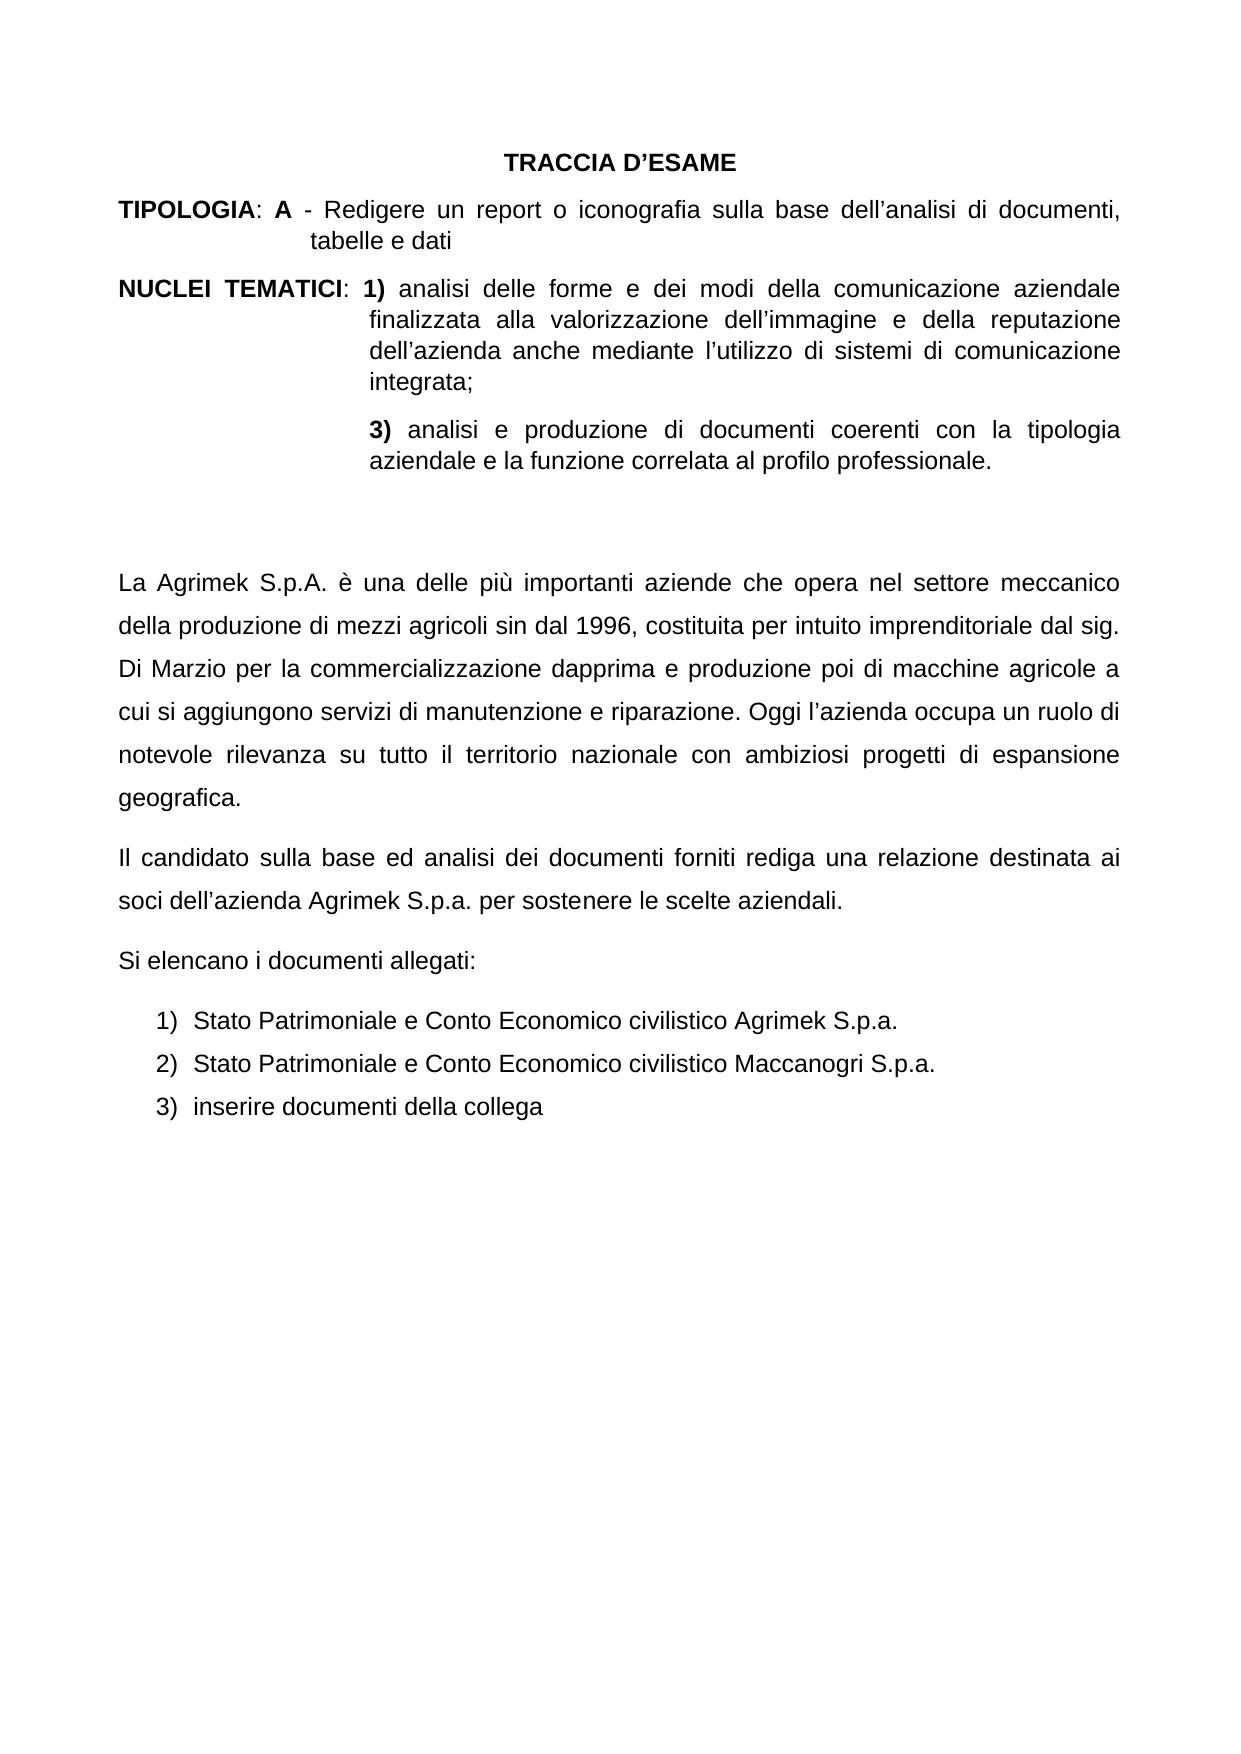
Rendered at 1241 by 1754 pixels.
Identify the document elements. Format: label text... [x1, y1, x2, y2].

text 3) analisi e produzione di documenti coerenti con la tipologia aziendale e la funzione correlata al profilo professionale. [369, 415, 1122, 475]
text Il candidato sulla base ed analisi dei documenti forniti rediga una relazione destinata ai soci dell’azienda Agrimek S.p.a. per sostenere le scelte aziendali. [118, 843, 1122, 915]
text La Agrimek S.p.A. è una delle più importanti aziende che opera nel settore meccanico della produzione di mezzi agricoli sin dal 1996, costituita per intuito imprenditoriale dal sig. Di Marzio per la commercializzazione dapprima e produzione poi di macchine agricole a cui si aggiungono servizi di manutenzione e riparazione. Oggi l’azienda occupa un ruolo di notevole rilevanza su tutto il territorio nazionale con ambiziosi progetti di espansione geografica. [118, 568, 1122, 812]
list inserire documenti della collega [156, 1092, 1122, 1121]
text NUCLEI TEMATICI: 1) analisi delle forme e dei modi della comunicazione aziendale finalizzata alla valorizzazione dell’immagine e della reputazione dell’azienda anche mediante l’utilizzo di sistemi di comunicazione integrata; [118, 274, 1122, 396]
list Stato Patrimoniale e Conto Economico civilistico Maccanogri S.p.a. [156, 1049, 1122, 1078]
list Stato Patrimoniale e Conto Economico civilistico Agrimek S.p.a. [156, 1006, 1122, 1035]
text TRACCIA D’ESAME [118, 148, 1122, 176]
text Si elencano i documenti allegati: [118, 946, 1122, 975]
text TIPOLOGIA: A - Redigere un report o iconografia sulla base dell’analisi di documenti, tabelle e dati [118, 195, 1122, 255]
